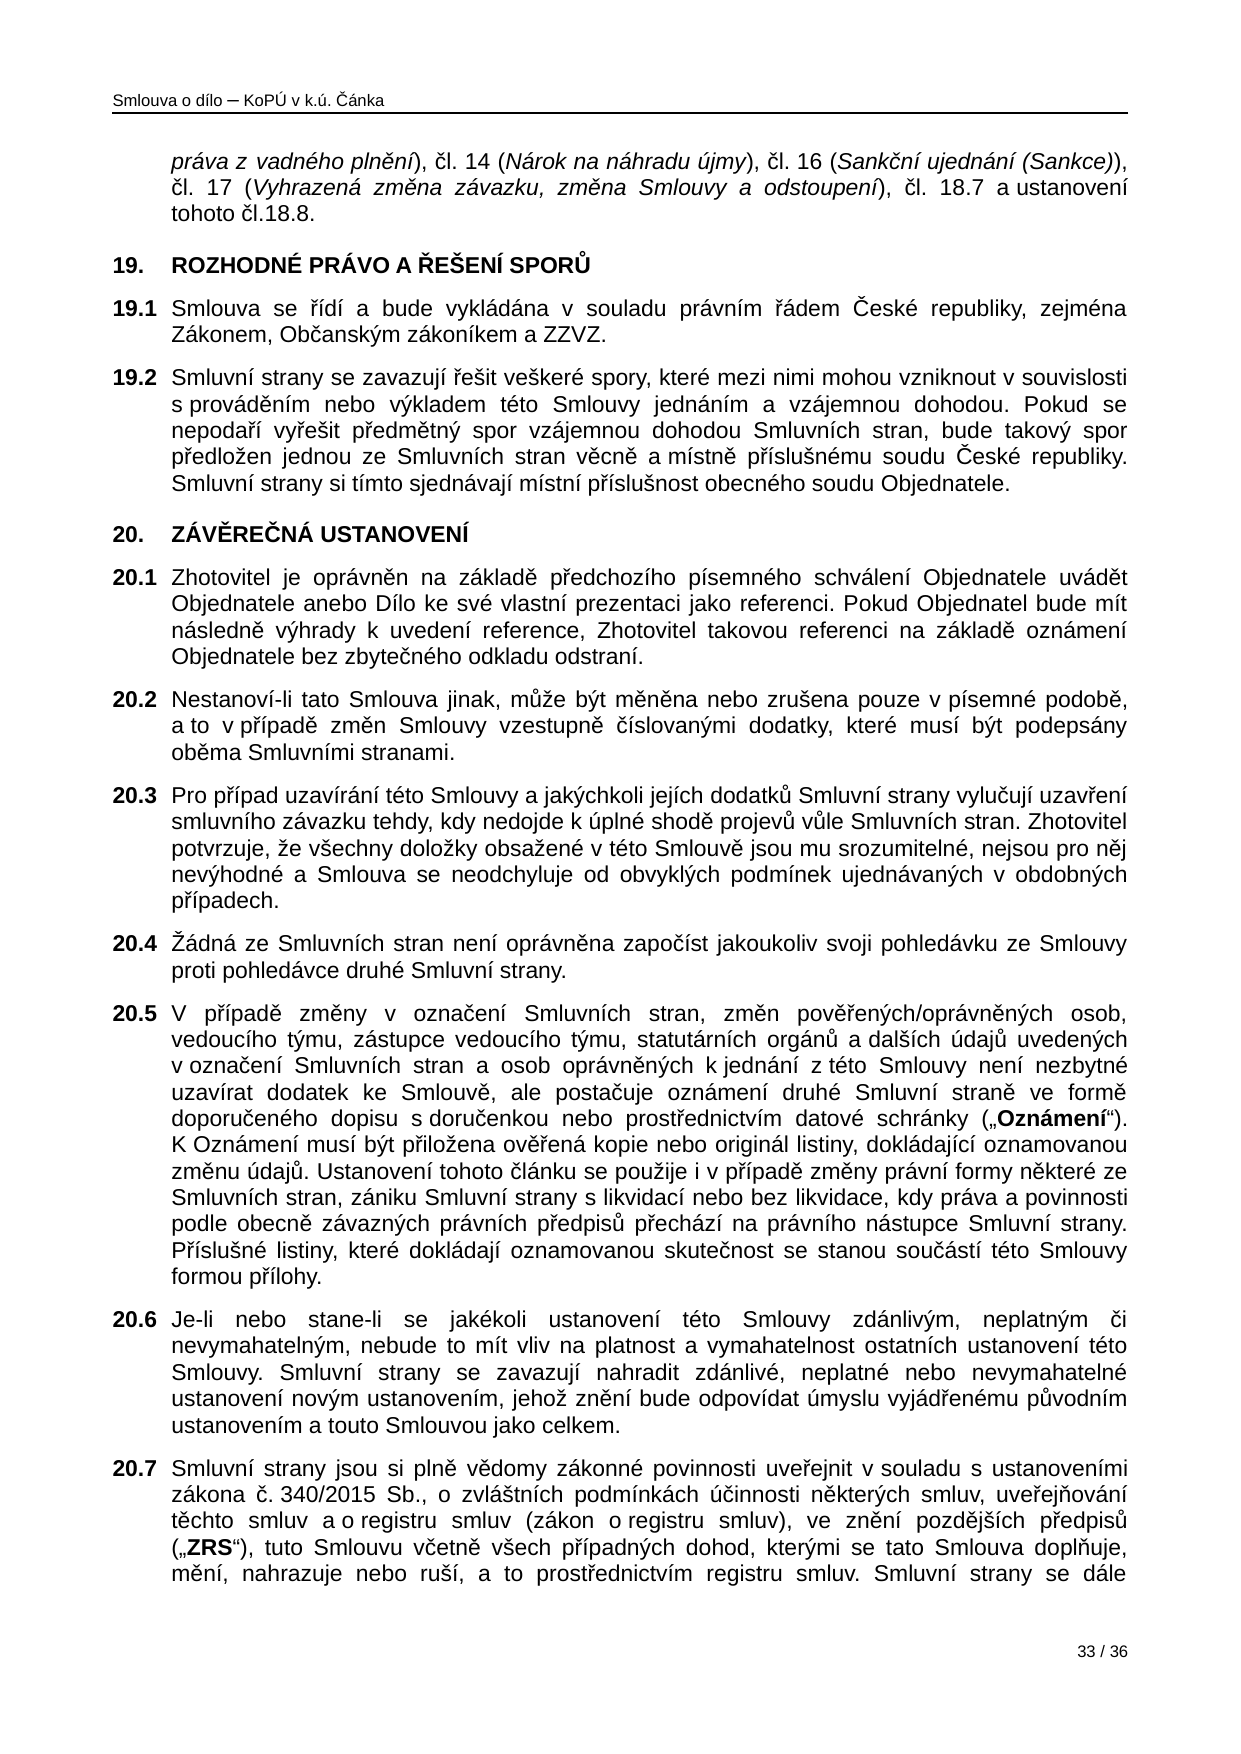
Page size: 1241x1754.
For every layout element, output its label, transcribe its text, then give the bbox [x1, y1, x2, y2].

text Závěrečná ustanovení [112, 521, 1128, 547]
text Je-li nebo stane-li se jakékoli ustanovení této Smlouvy zdánlivým, neplatným či nevymahatelným, nebude to mít vliv na platnost a vymahatelnost ostatních ustanovení této Smlouvy. Smluvní strany se zavazují nahradit zdánlivé, neplatné nebo nevymahatelné ustanovení novým ustanovením, jehož znění bude odpovídat úmyslu vyjádřenému původním ustanovením a touto Smlouvou jako celkem. [112, 1306, 1128, 1438]
text Pro případ uzavírání této Smlouvy a jakýchkoli jejích dodatků Smluvní strany vylučují uzavření smluvního závazku tehdy, kdy nedojde k úplné shodě projevů vůle Smluvních stran. Zhotovitel potvrzuje, že všechny doložky obsažené v této Smlouvě jsou mu srozumitelné, nejsou pro něj nevýhodné a Smlouva se neodchyluje od obvyklých podmínek ujednávaných v obdobných případech. [112, 782, 1128, 913]
text Rozhodné právo a řešení sporů [112, 252, 1128, 278]
text Smluvní strany se zavazují řešit veškeré spory, které mezi nimi mohou vzniknout v souvislosti s prováděním nebo výkladem této Smlouvy jednáním a vzájemnou dohodou. Pokud se nepodaří vyřešit předmětný spor vzájemnou dohodou Smluvních stran, bude takový spor předložen jednou ze Smluvních stran věcně a místně příslušnému soudu České republiky. Smluvní strany si tímto sjednávají místní příslušnost obecného soudu Objednatele. [112, 364, 1128, 496]
text Žádná ze Smluvních stran není oprávněna započíst jakoukoliv svoji pohledávku ze Smlouvy proti pohledávce druhé Smluvní strany. [112, 930, 1128, 983]
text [112, 148, 1128, 227]
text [112, 1454, 1128, 1586]
text V případě změny v označení Smluvních stran, změn pověřených/oprávněných osob, vedoucího týmu, zástupce vedoucího týmu, statutárních orgánů a dalších údajů uvedených v označení Smluvních stran a osob oprávněných k jednání z této Smlouvy není nezbytné uzavírat dodatek ke Smlouvě, ale postačuje oznámení druhé Smluvní straně ve formě doporučeného dopisu s doručenkou nebo prostřednictvím datové schránky („Oznámení“). K Oznámení musí být přiložena ověřená kopie nebo originál listiny, dokládající oznamovanou změnu údajů. Ustanovení tohoto článku se použije i v případě změny právní formy některé ze Smluvních stran, zániku Smluvní strany s likvidací nebo bez likvidace, kdy práva a povinnosti podle obecně závazných právních předpisů přechází na právního nástupce Smluvní strany. Příslušné listiny, které dokládají oznamovanou skutečnost se stanou součástí této Smlouvy formou přílohy. [112, 999, 1128, 1289]
text Smlouva se řídí a bude vykládána v souladu právním řádem České republiky, zejména Zákonem, Občanským zákoníkem a ZZVZ. [112, 295, 1128, 347]
text Zhotovitel je oprávněn na základě předchozího písemného schválení Objednatele uvádět Objednatele anebo Dílo ke své vlastní prezentaci jako referenci. Pokud Objednatel bude mít následně výhrady k uvedení reference, Zhotovitel takovou referenci na základě oznámení Objednatele bez zbytečného odkladu odstraní. [112, 564, 1128, 669]
text Nestanoví-li tato Smlouva jinak, může být měněna nebo zrušena pouze v písemné podobě, a to v případě změn Smlouvy vzestupně číslovanými dodatky, které musí být podepsány oběma Smluvními stranami. [112, 686, 1128, 765]
